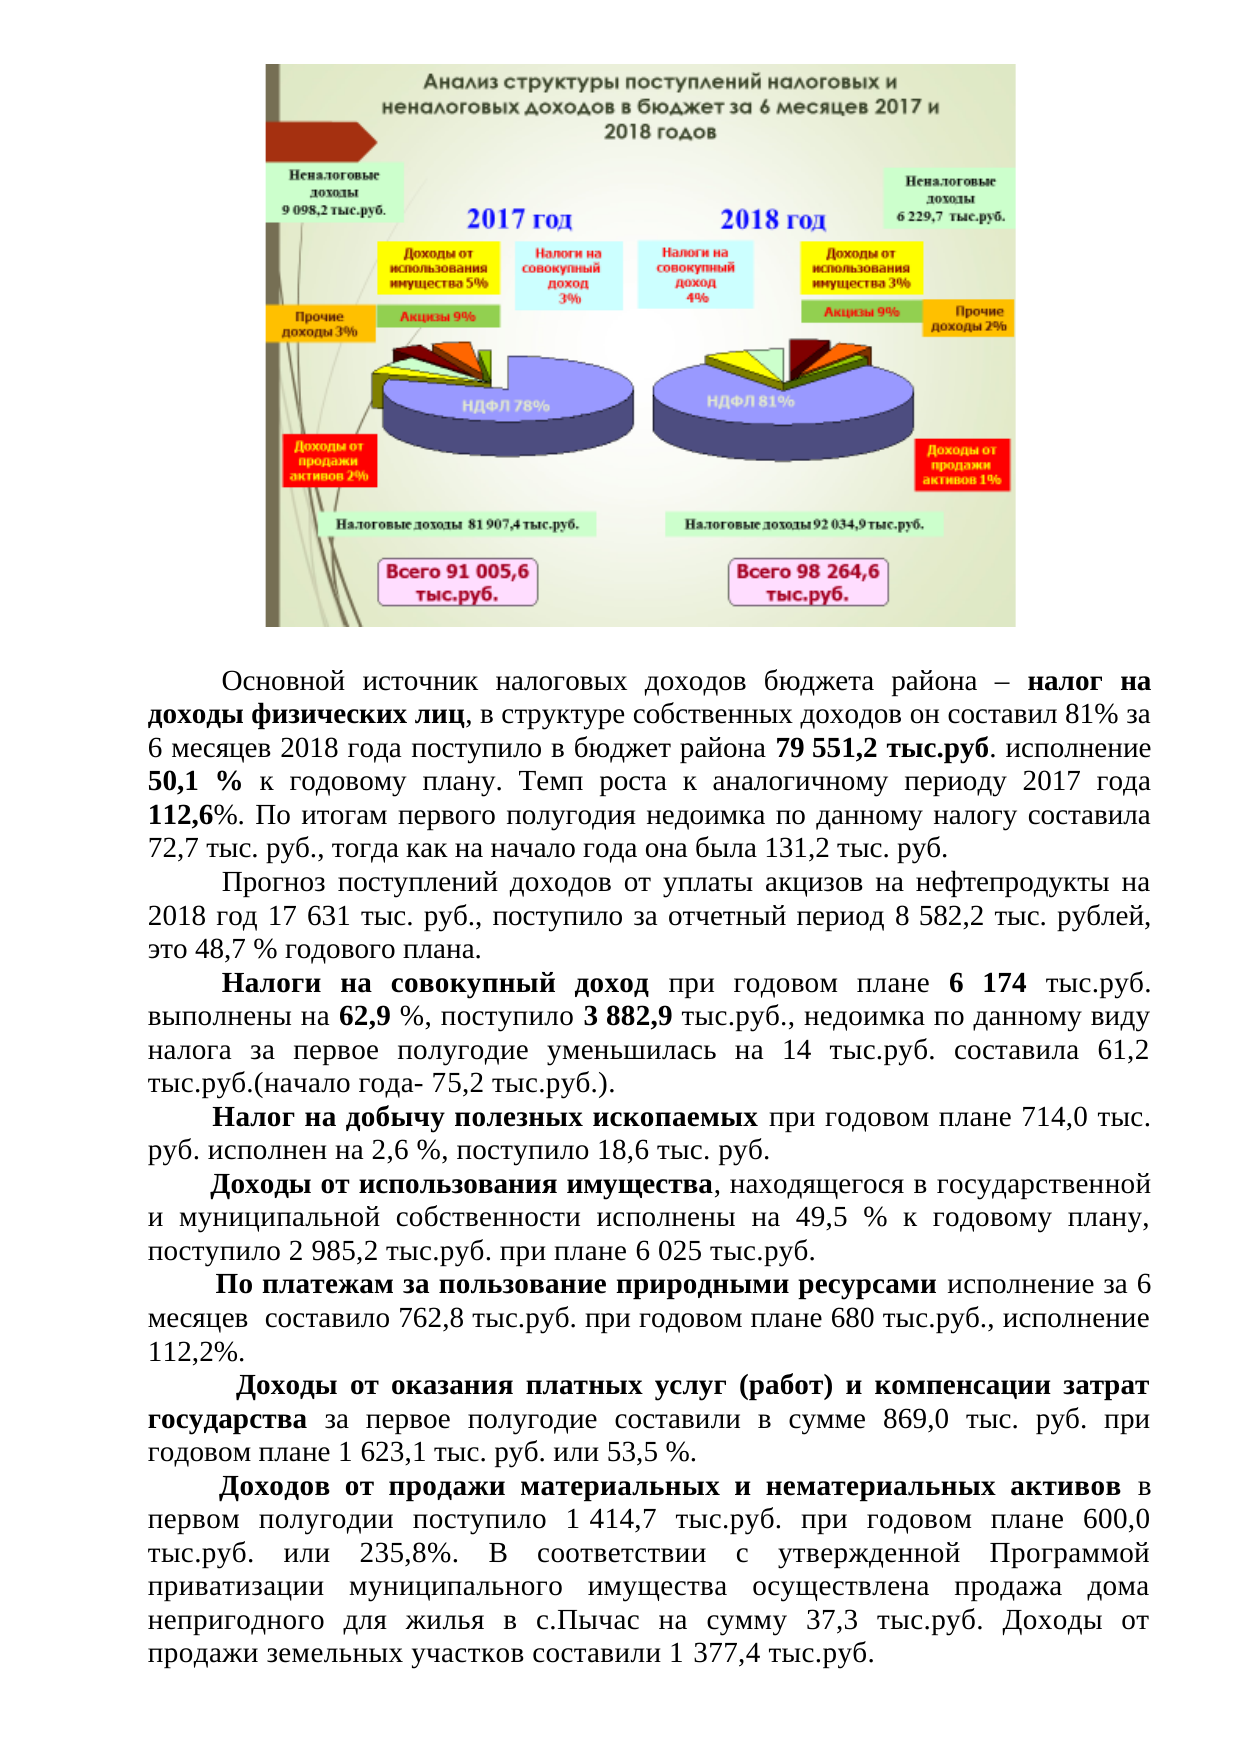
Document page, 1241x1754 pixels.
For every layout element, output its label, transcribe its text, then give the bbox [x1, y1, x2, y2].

text Налоги на совокупный доход при годовом плане 6 174 тыс.руб. выполнены на 62,9 %, поступило 3 882,9 тыс.руб., недоимка по данному виду налога за первое полугодие уменьшилась на 14 тыс.руб. составила 61,2 тыс.руб.(начало года- 75,2 тыс.руб.). [148, 965, 1152, 1099]
text По платежам за пользование природными ресурсами исполнение за 6 месяцев составило 762,8 тыс.руб. при годовом плане 680 тыс.руб., исполнение 112,2%. [90, 1267, 1152, 1367]
picture [265, 64, 1016, 627]
text Доходы от оказания платных услуг (работ) и компенсации затрат государства за первое полугодие составили в сумме 869,0 тыс. руб. при годовом плане 1 623,1 тыс. руб. или 53,5 %. [90, 1367, 1152, 1468]
text Налог на добычу полезных ископаемых при годовом плане 714,0 тыс. руб. исполнен на 2,6 %, поступило 18,6 тыс. руб. [148, 1099, 1152, 1166]
text Основной источник налоговых доходов бюджета района – налог на доходы физических лиц, в структуре собственных доходов он составил 81% за 6 месяцев 2018 года поступило в бюджет района 79 551,2 тыс.руб. исполнение 50,1 % к годовому плану. Темп роста к аналогичному периоду 2017 года 112,6%. По итогам первого полугодия недоимка по данному налогу составила 72,7 тыс. руб., тогда как на начало года она была 131,2 тыс. руб. [148, 663, 1152, 864]
text Доходы от использования имущества, находящегося в государственной и муниципальной собственности исполнены на 49,5 % к годовому плану, поступило 2 985,2 тыс.руб. при плане 6 025 тыс.руб. [147, 1166, 1152, 1267]
text Прогноз поступлений доходов от уплаты акцизов на нефтепродукты на 2018 год 17 631 тыс. руб., поступило за отчетный период 8 582,2 тыс. рублей, это 48,7 % годового плана. [148, 864, 1152, 965]
text Доходов от продажи материальных и нематериальных активов в первом полугодии поступило 1 414,7 тыс.руб. при годовом плане 600,0 тыс.руб. или 235,8%. В соответствии с утвержденной Программой приватизации муниципального имущества осуществлена продажа дома непригодного для жилья в с.Пычас на сумму 37,3 тыс.руб. Доходы от продажи земельных участков составили 1 377,4 тыс.руб. [148, 1468, 1152, 1669]
